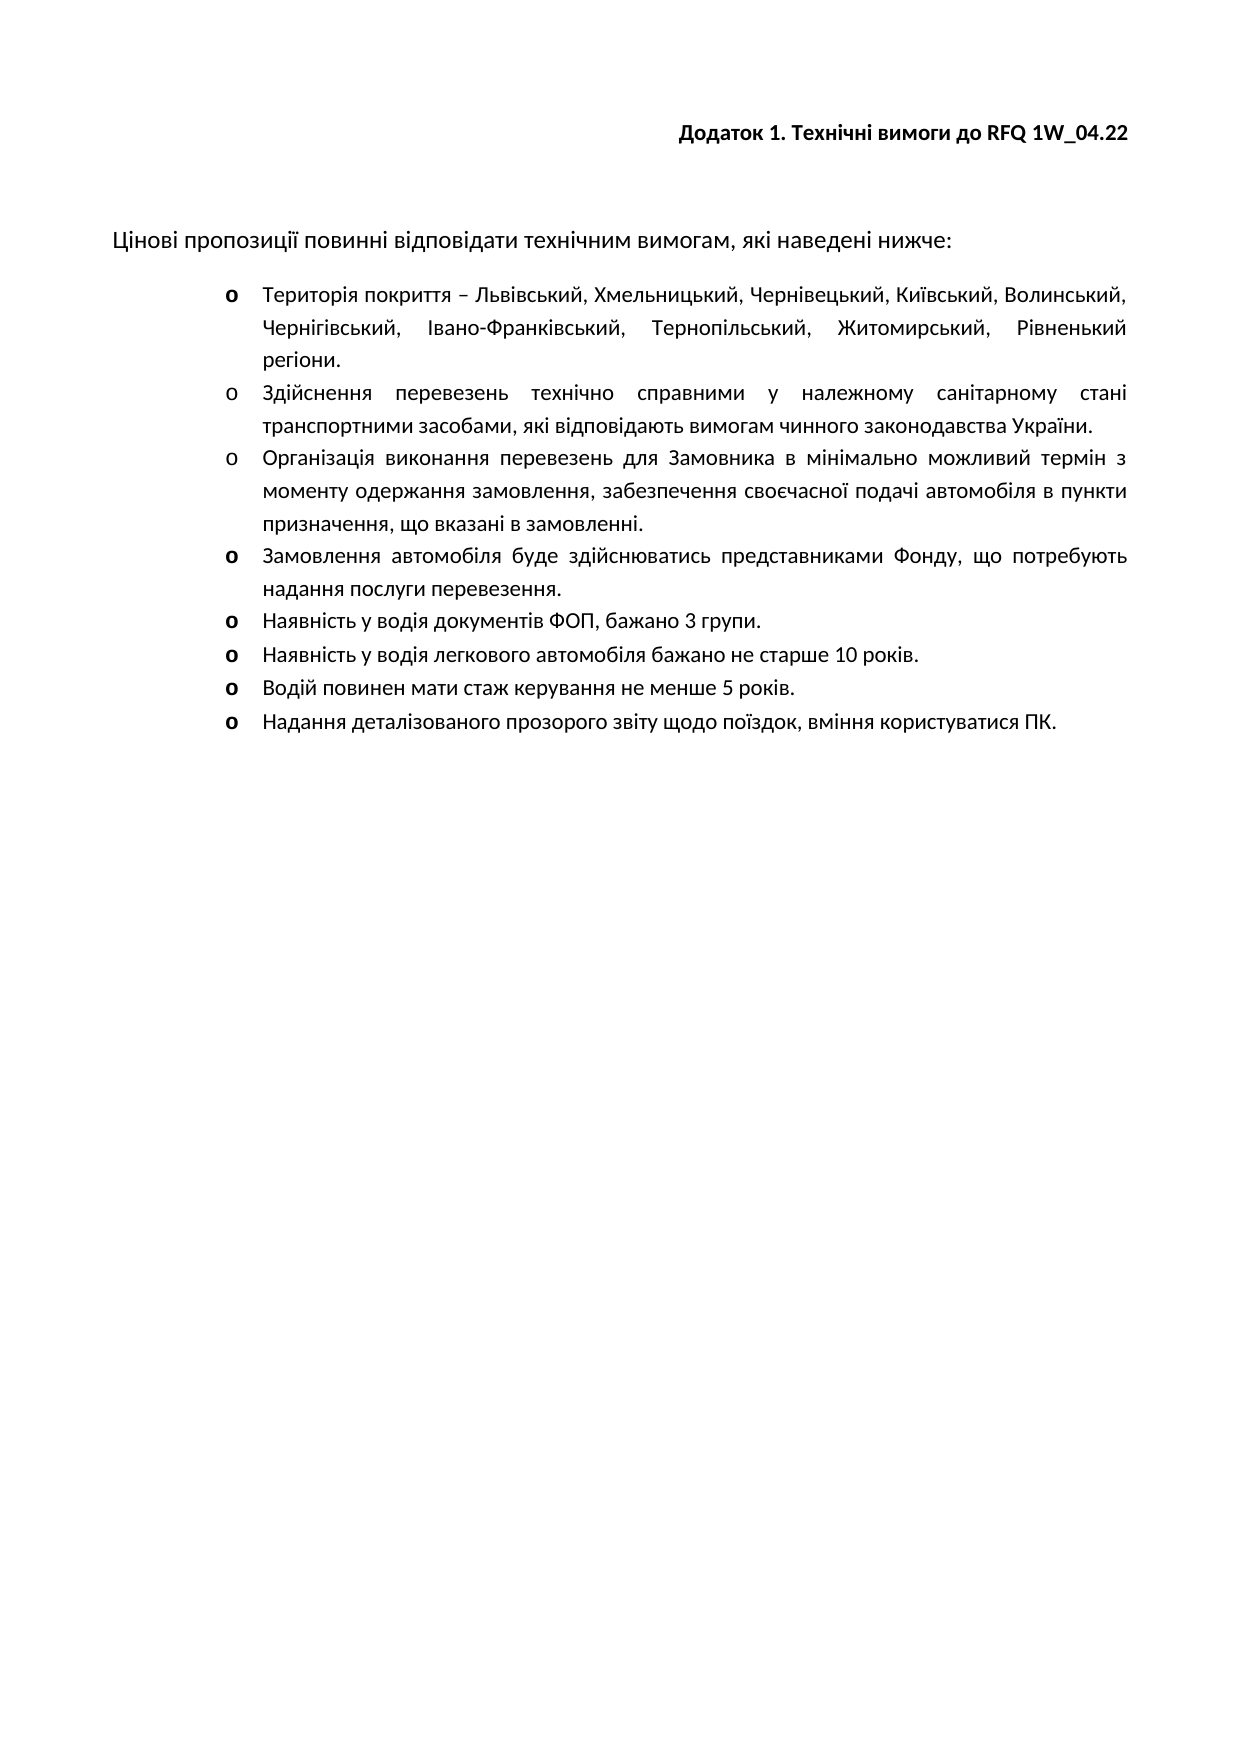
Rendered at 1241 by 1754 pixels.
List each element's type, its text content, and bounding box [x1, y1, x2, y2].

list Замовлення автомобіля буде здійснюватись представниками Фонду, що потребують надання послуги перевезення. [225, 541, 1128, 602]
list Наявність у водія документів ФОП, бажано 3 групи. [225, 606, 1128, 636]
list Наявність у водія легкового автомобіля бажано не старше 10 років. [225, 640, 1128, 669]
list Надання деталізованого прозорого звіту щодо поїздок, вміння користуватися ПК. [225, 707, 1128, 736]
list Організація виконання перевезень для Замовника в мінімально можливий термін з моменту одержання замовлення, забезпечення своєчасної подачі автомобіля в пункти призначення, що вказані в замовленні. [225, 443, 1128, 537]
list Здійснення перевезень технічно справними у належному санітарному стані транспортними засобами, які відповідають вимогам чинного законодавства України. [225, 378, 1128, 439]
list Водій повинен мати стаж керування не менше 5 років. [225, 673, 1128, 703]
list Територія покриття – Львівський, Хмельницький, Чернівецький, Київський, Волинський, Чернігівський, Івано-Франківський, Тернопільський, Житомирський, Рівненький регіони. [225, 280, 1128, 373]
text Додаток 1. Технічні вимоги до RFQ 1W_04.22 [112, 118, 1128, 146]
text Цінові пропозиції повинні відповідати технічним вимогам, які наведені нижче: [112, 224, 1128, 255]
